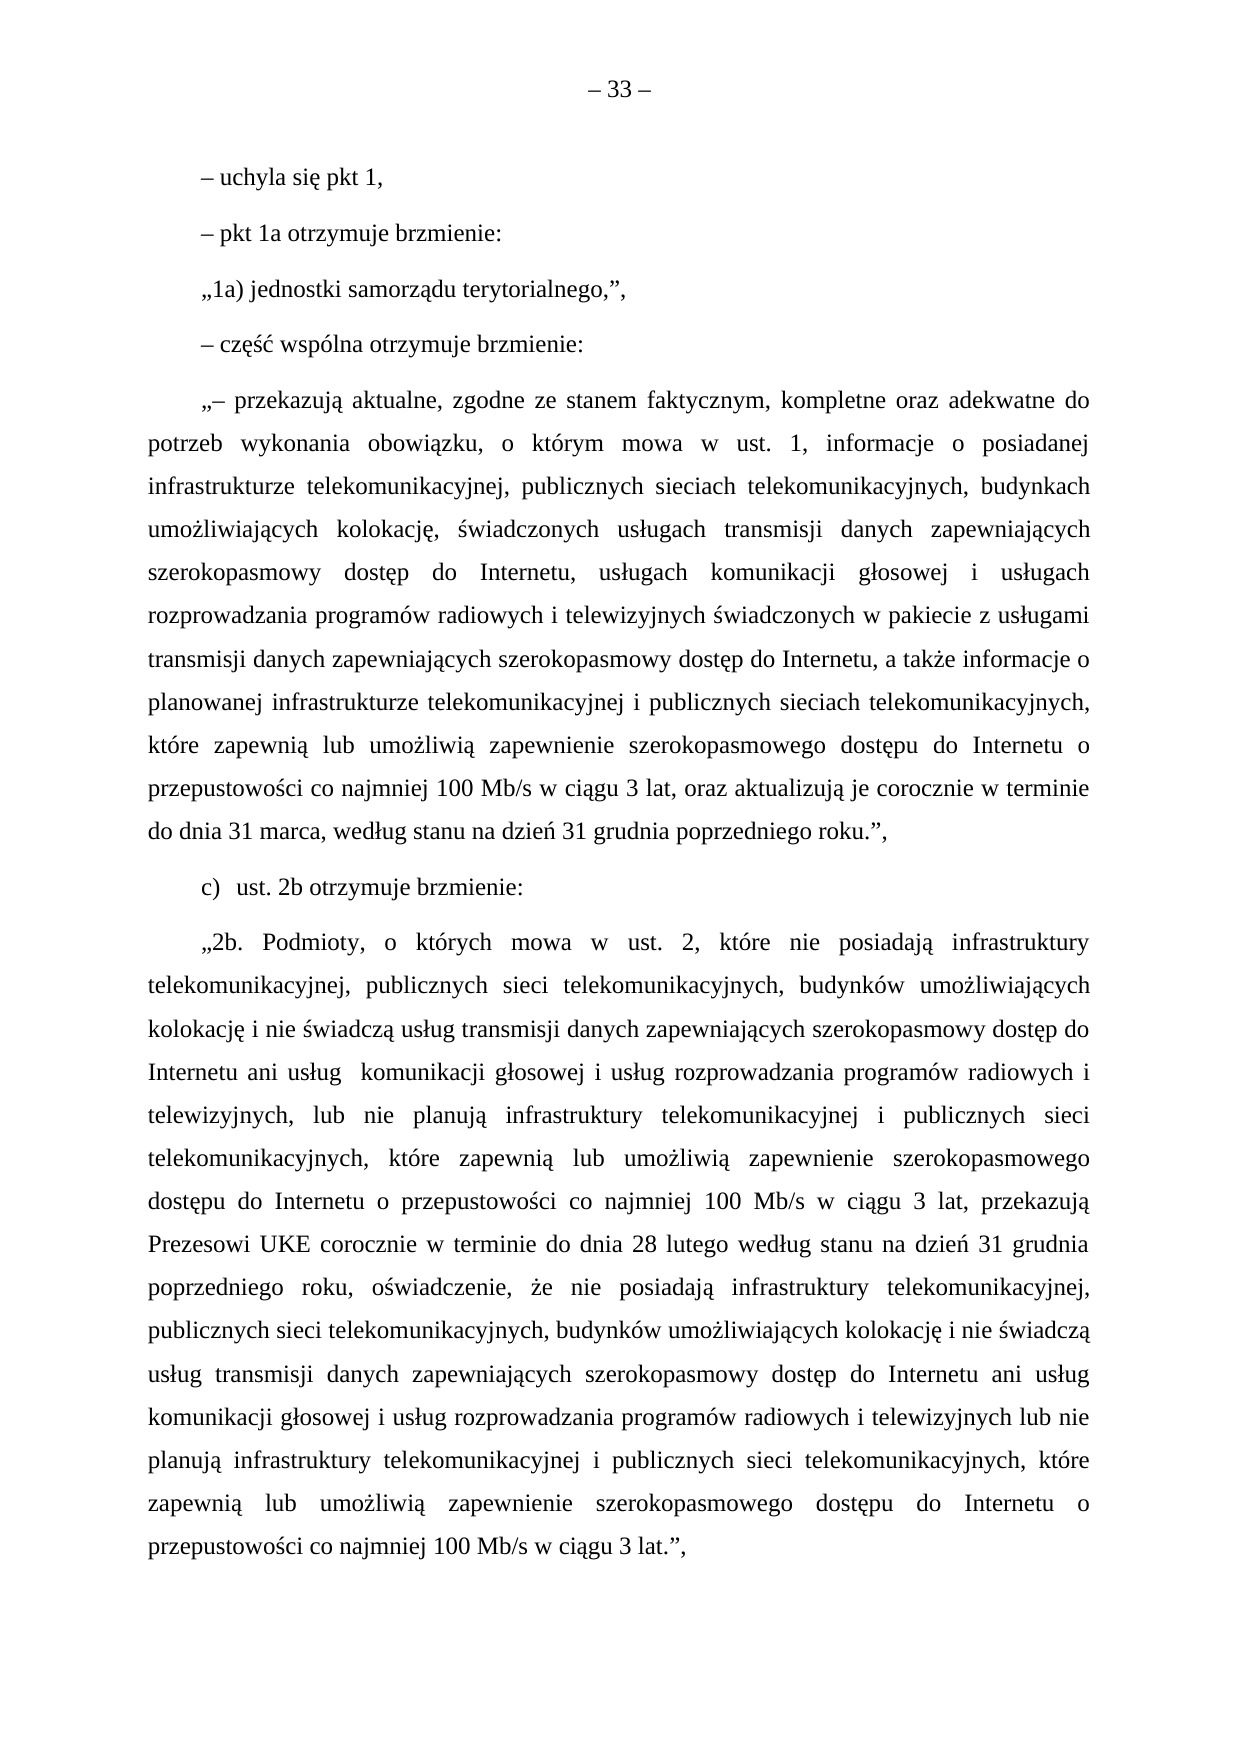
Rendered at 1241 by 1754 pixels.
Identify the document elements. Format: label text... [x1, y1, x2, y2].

text „2b. Podmioty, o których mowa w ust. 2, które nie posiadają infrastruktury telekomunikacyjnej, publicznych sieci telekomunikacyjnych, budynków umożliwiających kolokację i nie świadczą usług transmisji danych zapewniających szerokopasmowy dostęp do Internetu ani usług komunikacji głosowej i usług rozprowadzania programów radiowych i telewizyjnych, lub nie planują infrastruktury telekomunikacyjnej i publicznych sieci telekomunikacyjnych, które zapewnią lub umożliwią zapewnienie szerokopasmowego dostępu do Internetu o przepustowości co najmniej 100 Mb/s w ciągu 3 lat, przekazują Prezesowi UKE corocznie w terminie do dnia 28 lutego według stanu na dzień 31 grudnia poprzedniego roku, oświadczenie, że nie posiadają infrastruktury telekomunikacyjnej, publicznych sieci telekomunikacyjnych, budynków umożliwiających kolokację i nie świadczą usług transmisji danych zapewniających szerokopasmowy dostęp do Internetu ani usług komunikacji głosowej i usług rozprowadzania programów radiowych i telewizyjnych lub nie planują infrastruktury telekomunikacyjnej i publicznych sieci telekomunikacyjnych, które zapewnią lub umożliwią zapewnienie szerokopasmowego dostępu do Internetu o przepustowości co najmniej 100 Mb/s w ciągu 3 lat.”, [148, 927, 1091, 1560]
text – część wspólna otrzymuje brzmienie: [148, 329, 1091, 358]
text c) ust. 2b otrzymuje brzmienie: [148, 872, 1091, 901]
text „– przekazują aktualne, zgodne ze stanem faktycznym, kompletne oraz adekwatne do potrzeb wykonania obowiązku, o którym mowa w ust. 1, informacje o posiadanej infrastrukturze telekomunikacyjnej, publicznych sieciach telekomunikacyjnych, budynkach umożliwiających kolokację, świadczonych usługach transmisji danych zapewniających szerokopasmowy dostęp do Internetu, usługach komunikacji głosowej i usługach rozprowadzania programów radiowych i telewizyjnych świadczonych w pakiecie z usługami transmisji danych zapewniających szerokopasmowy dostęp do Internetu, a także informacje o planowanej infrastrukturze telekomunikacyjnej i publicznych sieciach telekomunikacyjnych, które zapewnią lub umożliwią zapewnienie szerokopasmowego dostępu do Internetu o przepustowości co najmniej 100 Mb/s w ciągu 3 lat, oraz aktualizują je corocznie w terminie do dnia 31 marca, według stanu na dzień 31 grudnia poprzedniego roku.”, [148, 385, 1091, 845]
text – pkt 1a otrzymuje brzmienie: [148, 218, 1091, 247]
text „1a) jednostki samorządu terytorialnego,”, [148, 274, 1091, 302]
text – uchyla się pkt 1, [148, 162, 1091, 191]
